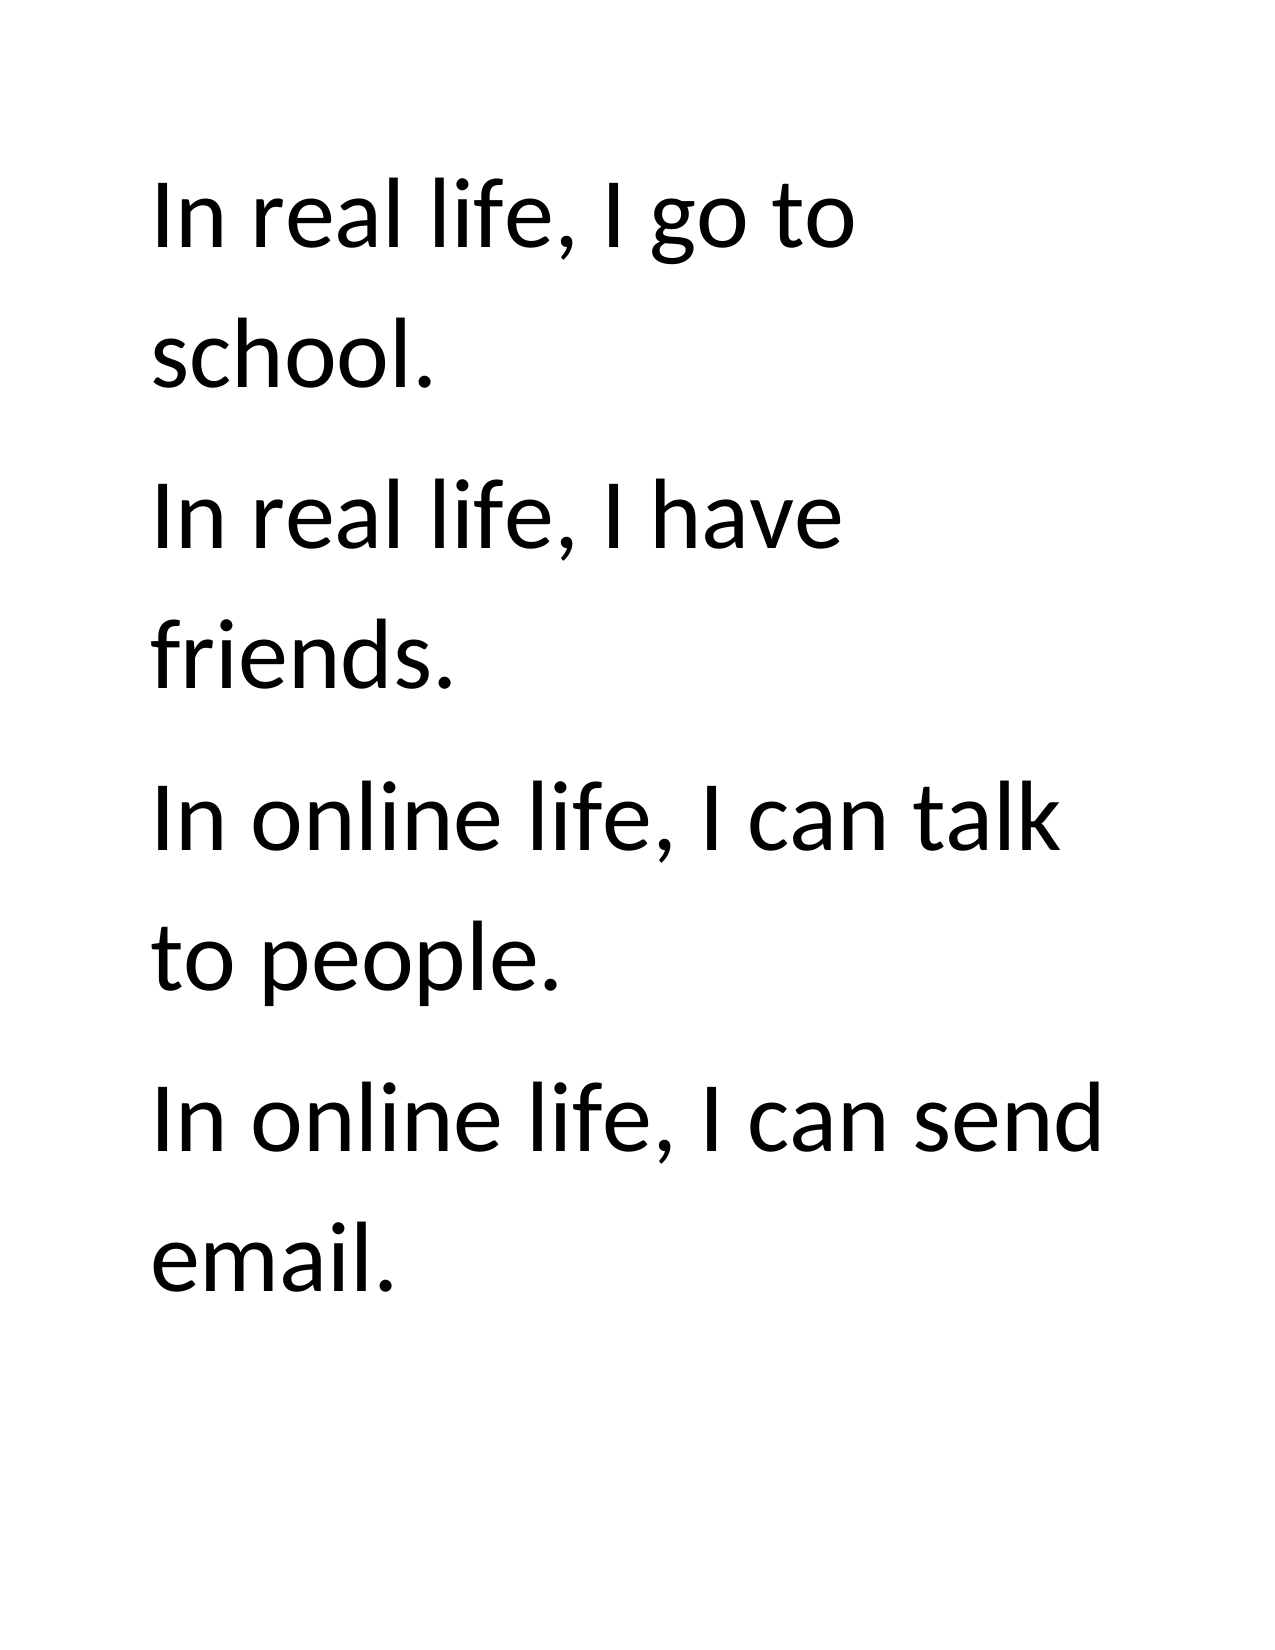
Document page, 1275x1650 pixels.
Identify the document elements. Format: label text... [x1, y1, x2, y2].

text In real life, I have friends. [150, 451, 1125, 714]
text In real life, I go to school. [150, 150, 1125, 412]
text In online life, I can talk to people. [150, 753, 1125, 1015]
text In online life, I can send email. [150, 1054, 1125, 1317]
